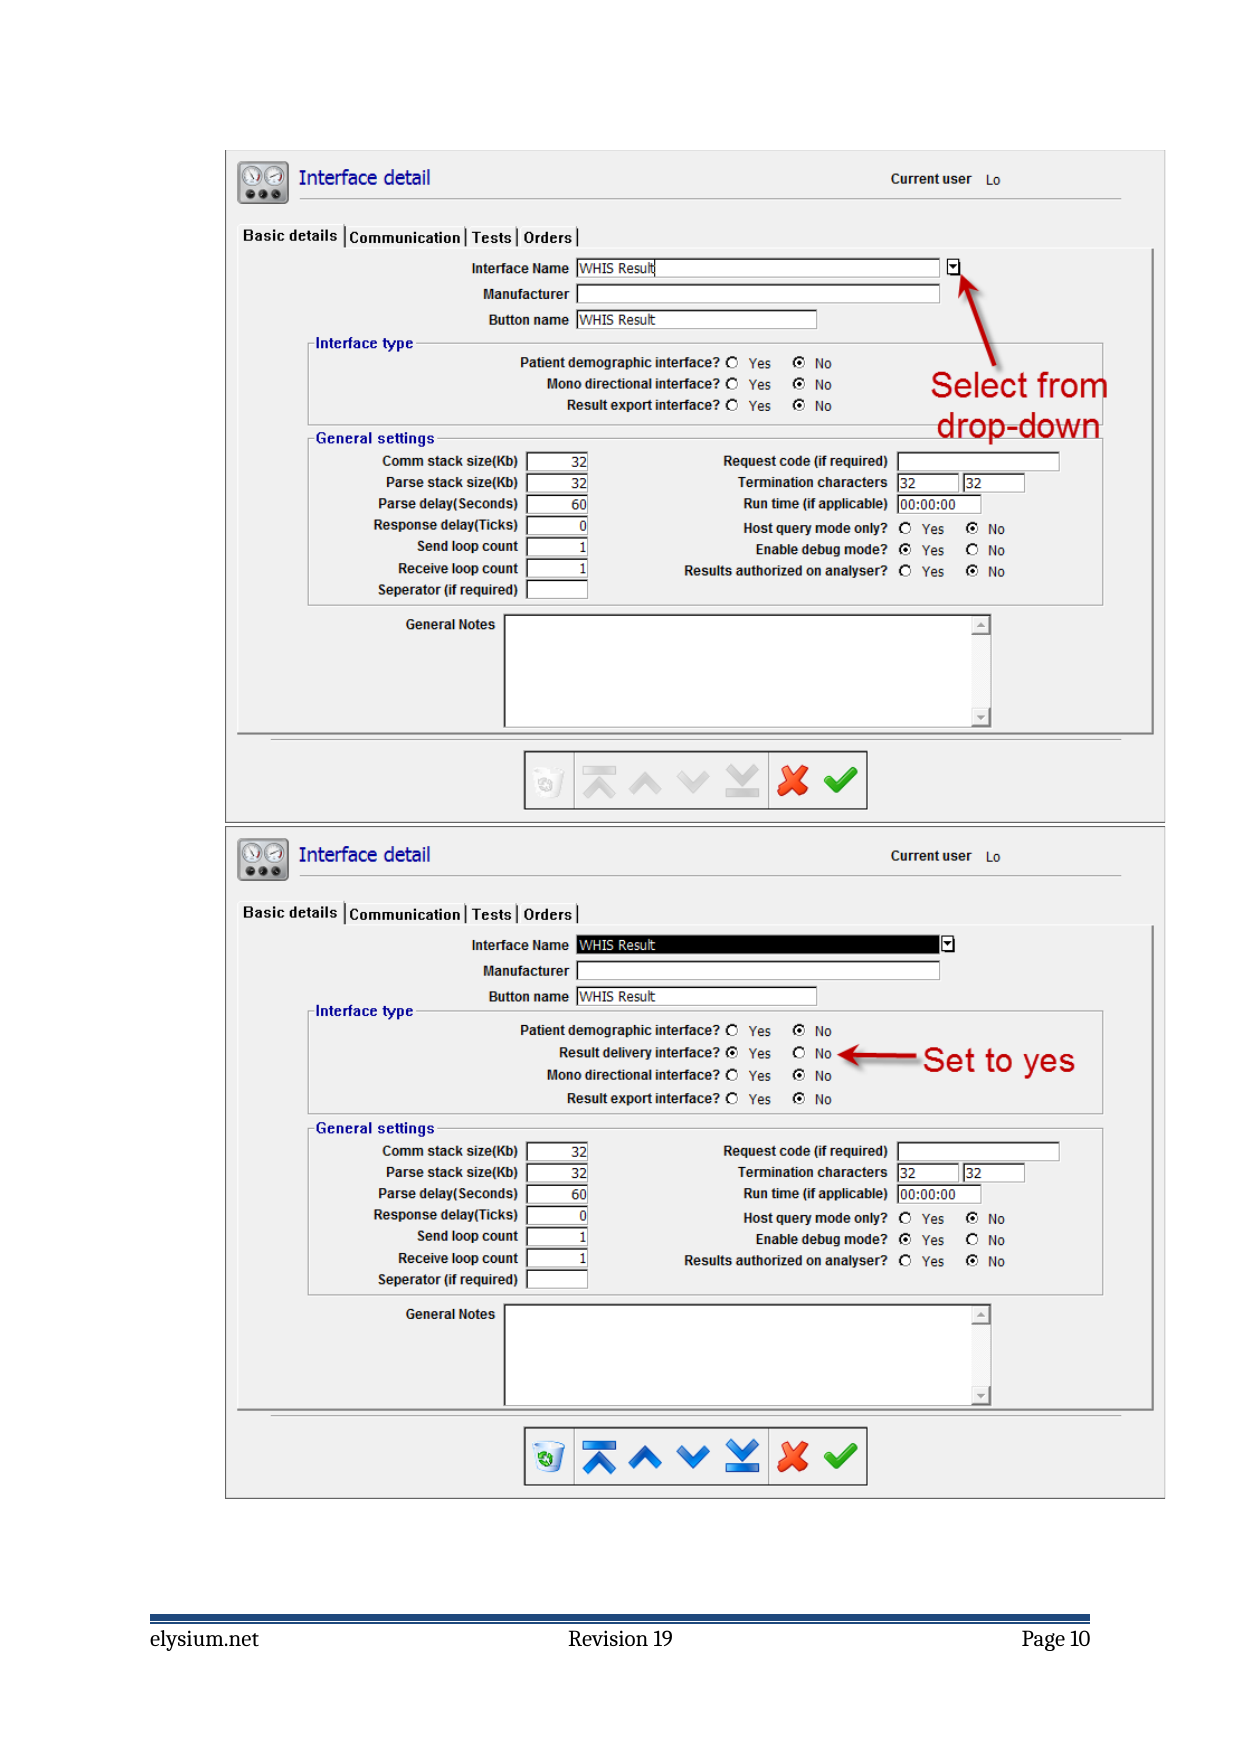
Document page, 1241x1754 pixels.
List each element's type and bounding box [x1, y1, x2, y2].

picture [225, 150, 1166, 823]
picture [225, 826, 1166, 1499]
